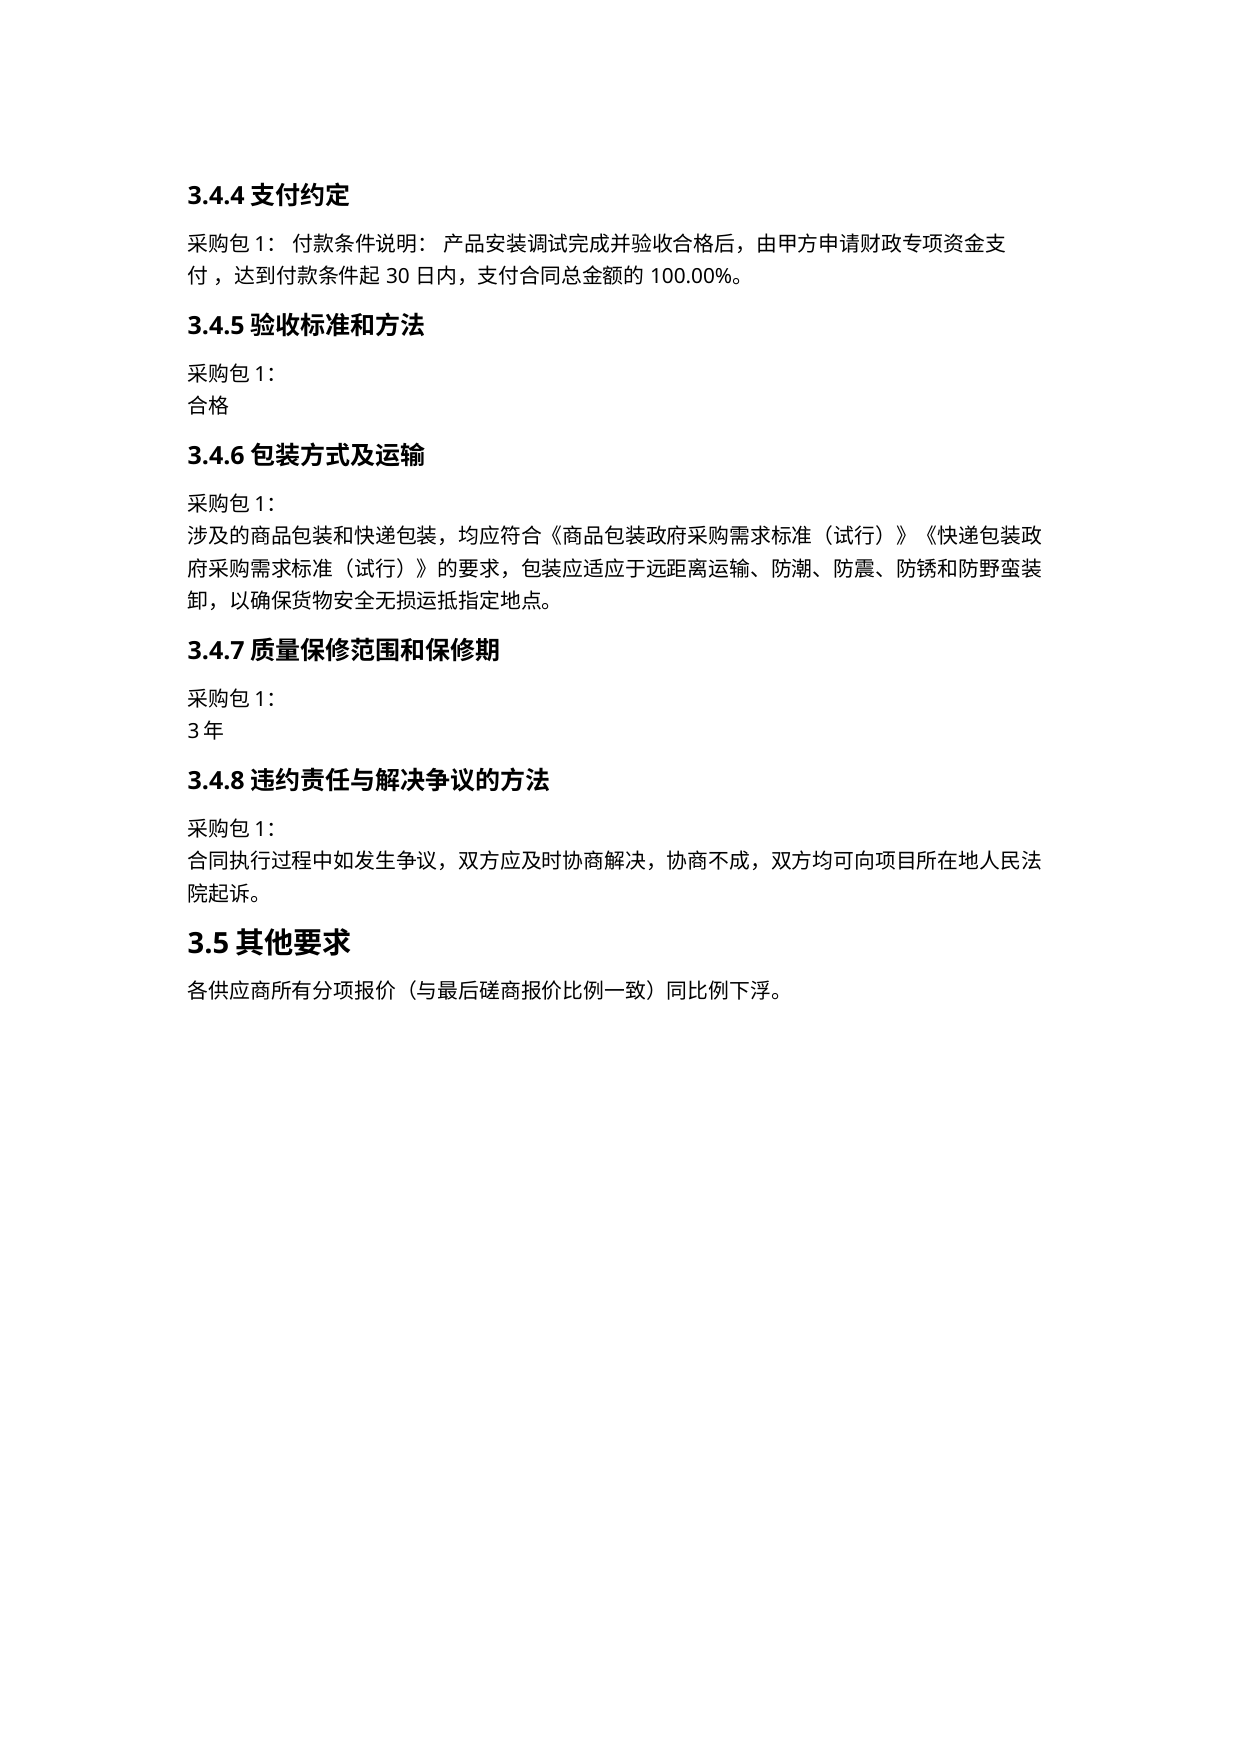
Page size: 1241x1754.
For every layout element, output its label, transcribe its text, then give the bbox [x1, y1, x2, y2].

text 合格 [187, 389, 1053, 422]
text 合同执行过程中如发生争议，双方应及时协商解决，协商不成，双方均可向项目所在地人民法院起诉。 [187, 844, 1053, 909]
text 采购包1： [187, 812, 1053, 844]
text 3.4.8违约责任与解决争议的方法 [187, 747, 1053, 812]
text 3.4.7质量保修范围和保修期 [187, 617, 1053, 682]
text 涉及的商品包装和快递包装，均应符合《商品包装政府采购需求标准（试行）》《快递包装政府采购需求标准（试行）》的要求，包装应适应于远距离运输、防潮、防震、防锈和防野蛮装卸，以确保货物安全无损运抵指定地点。 [187, 519, 1053, 617]
text 3.4.6包装方式及运输 [187, 422, 1053, 487]
text 3.4.5验收标准和方法 [187, 292, 1053, 357]
text 3年 [187, 714, 1053, 747]
text 各供应商所有分项报价（与最后磋商报价比例一致）同比例下浮。 [187, 974, 1053, 1007]
text 采购包1： [187, 487, 1053, 519]
text 3.5其他要求 [187, 909, 1053, 974]
text 采购包1： [187, 357, 1053, 389]
text 采购包1： [187, 682, 1053, 714]
text 3.4.4支付约定 [187, 162, 1053, 227]
text 采购包1： 付款条件说明： 产品安装调试完成并验收合格后，由甲方申请财政专项资金支付 ，达到付款条件起 30 日内，支付合同总金额的 100.00%。 [187, 227, 1053, 292]
